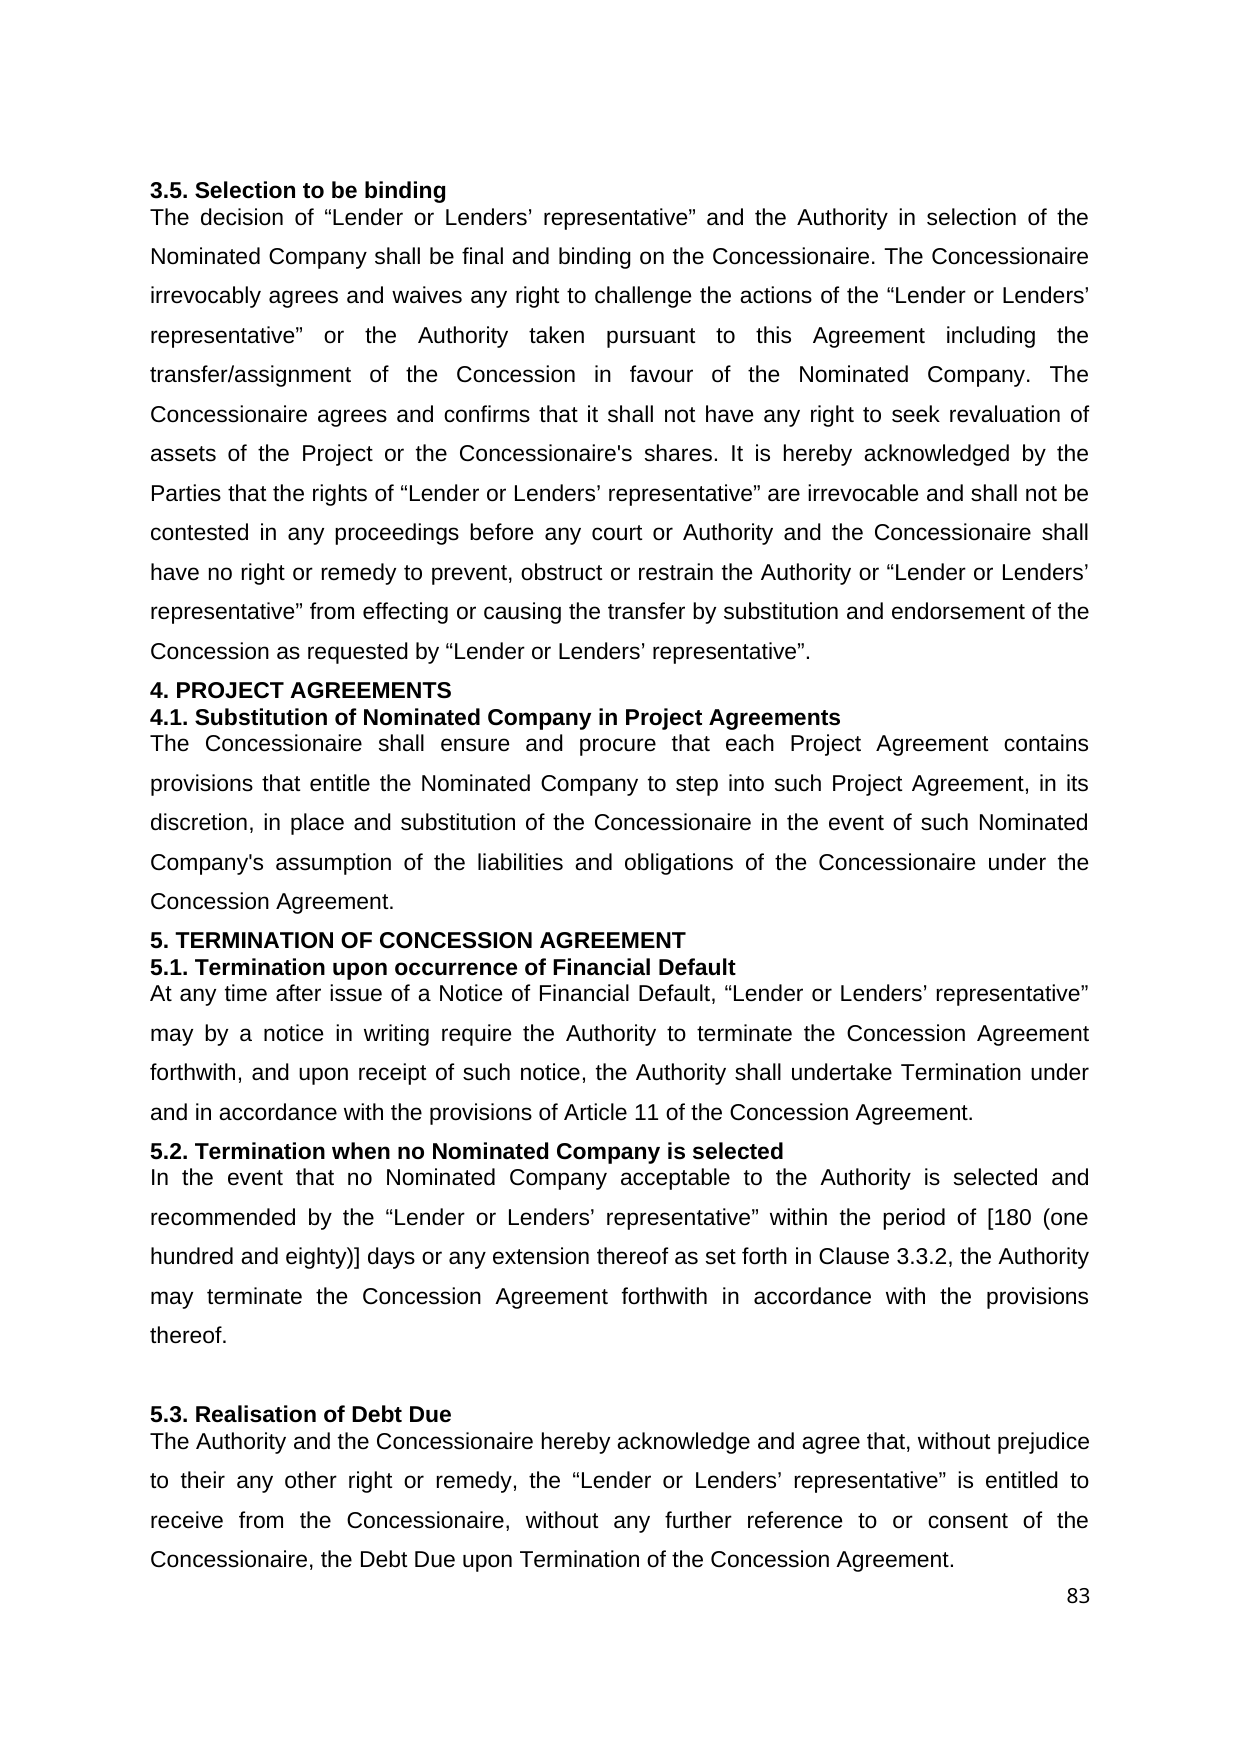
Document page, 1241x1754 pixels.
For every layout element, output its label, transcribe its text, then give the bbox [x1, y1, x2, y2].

text 4. PROJECT AGREEMENTS [150, 677, 1090, 704]
text 5.2. Termination when no Nominated Company is selected [150, 1138, 1090, 1164]
text 5. TERMINATION OF CONCESSION AGREEMENT [150, 927, 1090, 954]
text The decision of “Lender or Lenders’ representative” and the Authority in selection of the Nominated Company shall be final and binding on the Concessionaire. The Concessionaire irrevocably agrees and waives any right to challenge the actions of the “Lender or Lenders’ representative” or the Authority taken pursuant to this Agreement including the transfer/assignment of the Concession in favour of the Nominated Company. The Concessionaire agrees and confirms that it shall not have any right to seek revaluation of assets of the Project or the Concessionaire's shares. It is hereby acknowledged by the Parties that the rights of “Lender or Lenders’ representative” are irrevocable and shall not be contested in any proceedings before any court or Authority and the Concessionaire shall have no right or remedy to prevent, obstruct or restrain the Authority or “Lender or Lenders’ representative” from effecting or causing the transfer by substitution and endorsement of the Concession as requested by “Lender or Lenders’ representative”. [150, 203, 1090, 664]
text 5.3. Realisation of Debt Due [150, 1401, 1090, 1428]
text 3.5. Selection to be binding [150, 177, 1090, 203]
text 5.1. Termination upon occurrence of Financial Default [150, 954, 1090, 980]
text In the event that no Nominated Company acceptable to the Authority is selected and recommended by the “Lender or Lenders’ representative” within the period of [180 (one hundred and eighty)] days or any extension thereof as set forth in Clause 3.3.2, the Authority may terminate the Concession Agreement forthwith in accordance with the provisions thereof. [150, 1164, 1090, 1349]
text The Concessionaire shall ensure and procure that each Project Agreement contains provisions that entitle the Nominated Company to step into such Project Agreement, in its discretion, in place and substitution of the Concessionaire in the event of such Nominated Company's assumption of the liabilities and obligations of the Concessionaire under the Concession Agreement. [150, 730, 1090, 914]
text The Authority and the Concessionaire hereby acknowledge and agree that, without prejudice to their any other right or remedy, the “Lender or Lenders’ representative” is entitled to receive from the Concessionaire, without any further reference to or consent of the Concessionaire, the Debt Due upon Termination of the Concession Agreement. [150, 1428, 1090, 1572]
text 4.1. Substitution of Nominated Company in Project Agreements [150, 704, 1090, 730]
text At any time after issue of a Notice of Financial Default, “Lender or Lenders’ representative” may by a notice in writing require the Authority to terminate the Concession Agreement forthwith, and upon receipt of such notice, the Authority shall undertake Termination under and in accordance with the provisions of Article 11 of the Concession Agreement. [150, 980, 1090, 1125]
